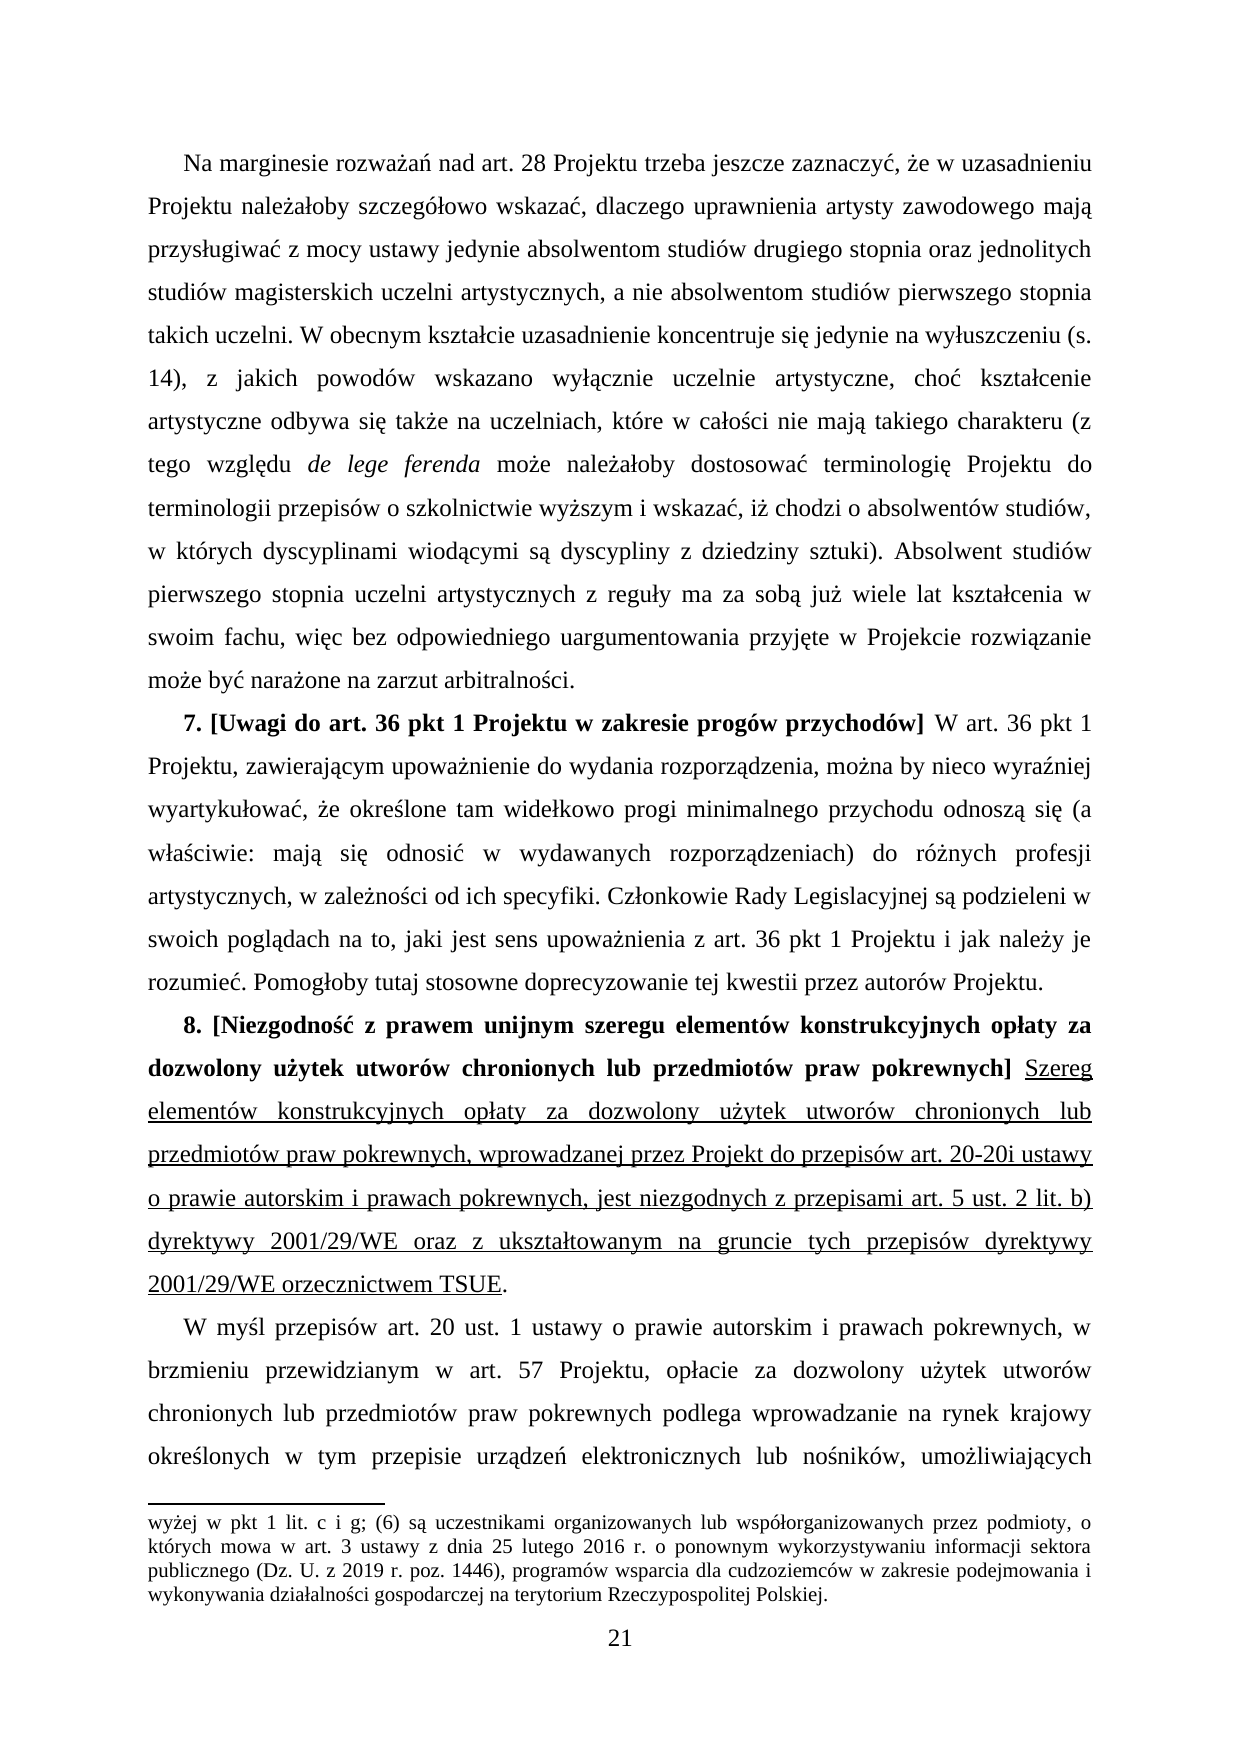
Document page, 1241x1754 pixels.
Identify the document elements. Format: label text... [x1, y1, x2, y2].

text 7. [Uwagi do art. 36 pkt 1 Projektu w zakresie progów przychodów] W art. 36 pkt 1 Projektu, zawierającym upoważnienie do wydania rozporządzenia, można by nieco wyraźniej wyartykułować, że określone tam widełkowo progi minimalnego przychodu odnoszą się (a właściwie: mają się odnosić w wydawanych rozporządzeniach) do różnych profesji artystycznych, w zależności od ich specyfiki. Członkowie Rady Legislacyjnej są podzieleni w swoich poglądach na to, jaki jest sens upoważnienia z art. 36 pkt 1 Projektu i jak należy je rozumieć. Pomogłoby tutaj stosowne doprecyzowanie tej kwestii przez autorów Projektu. [148, 708, 1093, 996]
text 8. [Niezgodność z prawem unijnym szeregu elementów konstrukcyjnych opłaty za dozwolony użytek utworów chronionych lub przedmiotów praw pokrewnych] Szereg elementów konstrukcyjnych opłaty za dozwolony użytek utworów chronionych lub przedmiotów praw pokrewnych, wprowadzanej przez Projekt do przepisów art. 20-20i ustawy o prawie autorskim i prawach pokrewnych, jest niezgodnych z przepisami art. 5 ust. 2 lit. b) dyrektywy 2001/29/WE oraz z ukształtowanym na gruncie tych przepisów dyrektywy 2001/29/WE orzecznictwem TSUE. [148, 1252, 1093, 1298]
text 8. [Niezgodność z prawem unijnym szeregu elementów konstrukcyjnych opłaty za dozwolony użytek utworów chronionych lub przedmiotów praw pokrewnych] Szereg elementów konstrukcyjnych opłaty za dozwolony użytek utworów chronionych lub przedmiotów praw pokrewnych, wprowadzanej przez Projekt do przepisów art. 20-20i ustawy o prawie autorskim i prawach pokrewnych, jest niezgodnych z przepisami art. 5 ust. 2 lit. b) dyrektywy 2001/29/WE oraz z ukształtowanym na gruncie tych przepisów dyrektywy 2001/29/WE orzecznictwem TSUE. [148, 1166, 1093, 1208]
text 8. [Niezgodność z prawem unijnym szeregu elementów konstrukcyjnych opłaty za dozwolony użytek utworów chronionych lub przedmiotów praw pokrewnych] Szereg elementów konstrukcyjnych opłaty za dozwolony użytek utworów chronionych lub przedmiotów praw pokrewnych, wprowadzanej przez Projekt do przepisów art. 20-20i ustawy o prawie autorskim i prawach pokrewnych, jest niezgodnych z przepisami art. 5 ust. 2 lit. b) dyrektywy 2001/29/WE oraz z ukształtowanym na gruncie tych przepisów dyrektywy 2001/29/WE orzecznictwem TSUE. [148, 1010, 1093, 1164]
text 8. [Niezgodność z prawem unijnym szeregu elementów konstrukcyjnych opłaty za dozwolony użytek utworów chronionych lub przedmiotów praw pokrewnych] Szereg elementów konstrukcyjnych opłaty za dozwolony użytek utworów chronionych lub przedmiotów praw pokrewnych, wprowadzanej przez Projekt do przepisów art. 20-20i ustawy o prawie autorskim i prawach pokrewnych, jest niezgodnych z przepisami art. 5 ust. 2 lit. b) dyrektywy 2001/29/WE oraz z ukształtowanym na gruncie tych przepisów dyrektywy 2001/29/WE orzecznictwem TSUE. [148, 1209, 1093, 1251]
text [148, 1312, 1093, 1470]
text Na marginesie rozważań nad art. 28 Projektu trzeba jeszcze zaznaczyć, że w uzasadnieniu Projektu należałoby szczegółowo wskazać, dlaczego uprawnienia artysty zawodowego mają przysługiwać z mocy ustawy jedynie absolwentom studiów drugiego stopnia oraz jednolitych studiów magisterskich uczelni artystycznych, a nie absolwentom studiów pierwszego stopnia takich uczelni. W obecnym kształcie uzasadnienie koncentruje się jedynie na wyłuszczeniu (s. 14), z jakich powodów wskazano wyłącznie uczelnie artystyczne, choć kształcenie artystyczne odbywa się także na uczelniach, które w całości nie mają takiego charakteru (z tego względu de lege ferenda może należałoby dostosować terminologię Projektu do terminologii przepisów o szkolnictwie wyższym i wskazać, iż chodzi o absolwentów studiów, w których dyscyplinami wiodącymi są dyscypliny z dziedziny sztuki). Absolwent studiów pierwszego stopnia uczelni artystycznych z reguły ma za sobą już wiele lat kształcenia w swoim fachu, więc bez odpowiedniego uargumentowania przyjęte w Projekcie rozwiązanie może być narażone na zarzut arbitralności. [148, 148, 1093, 694]
